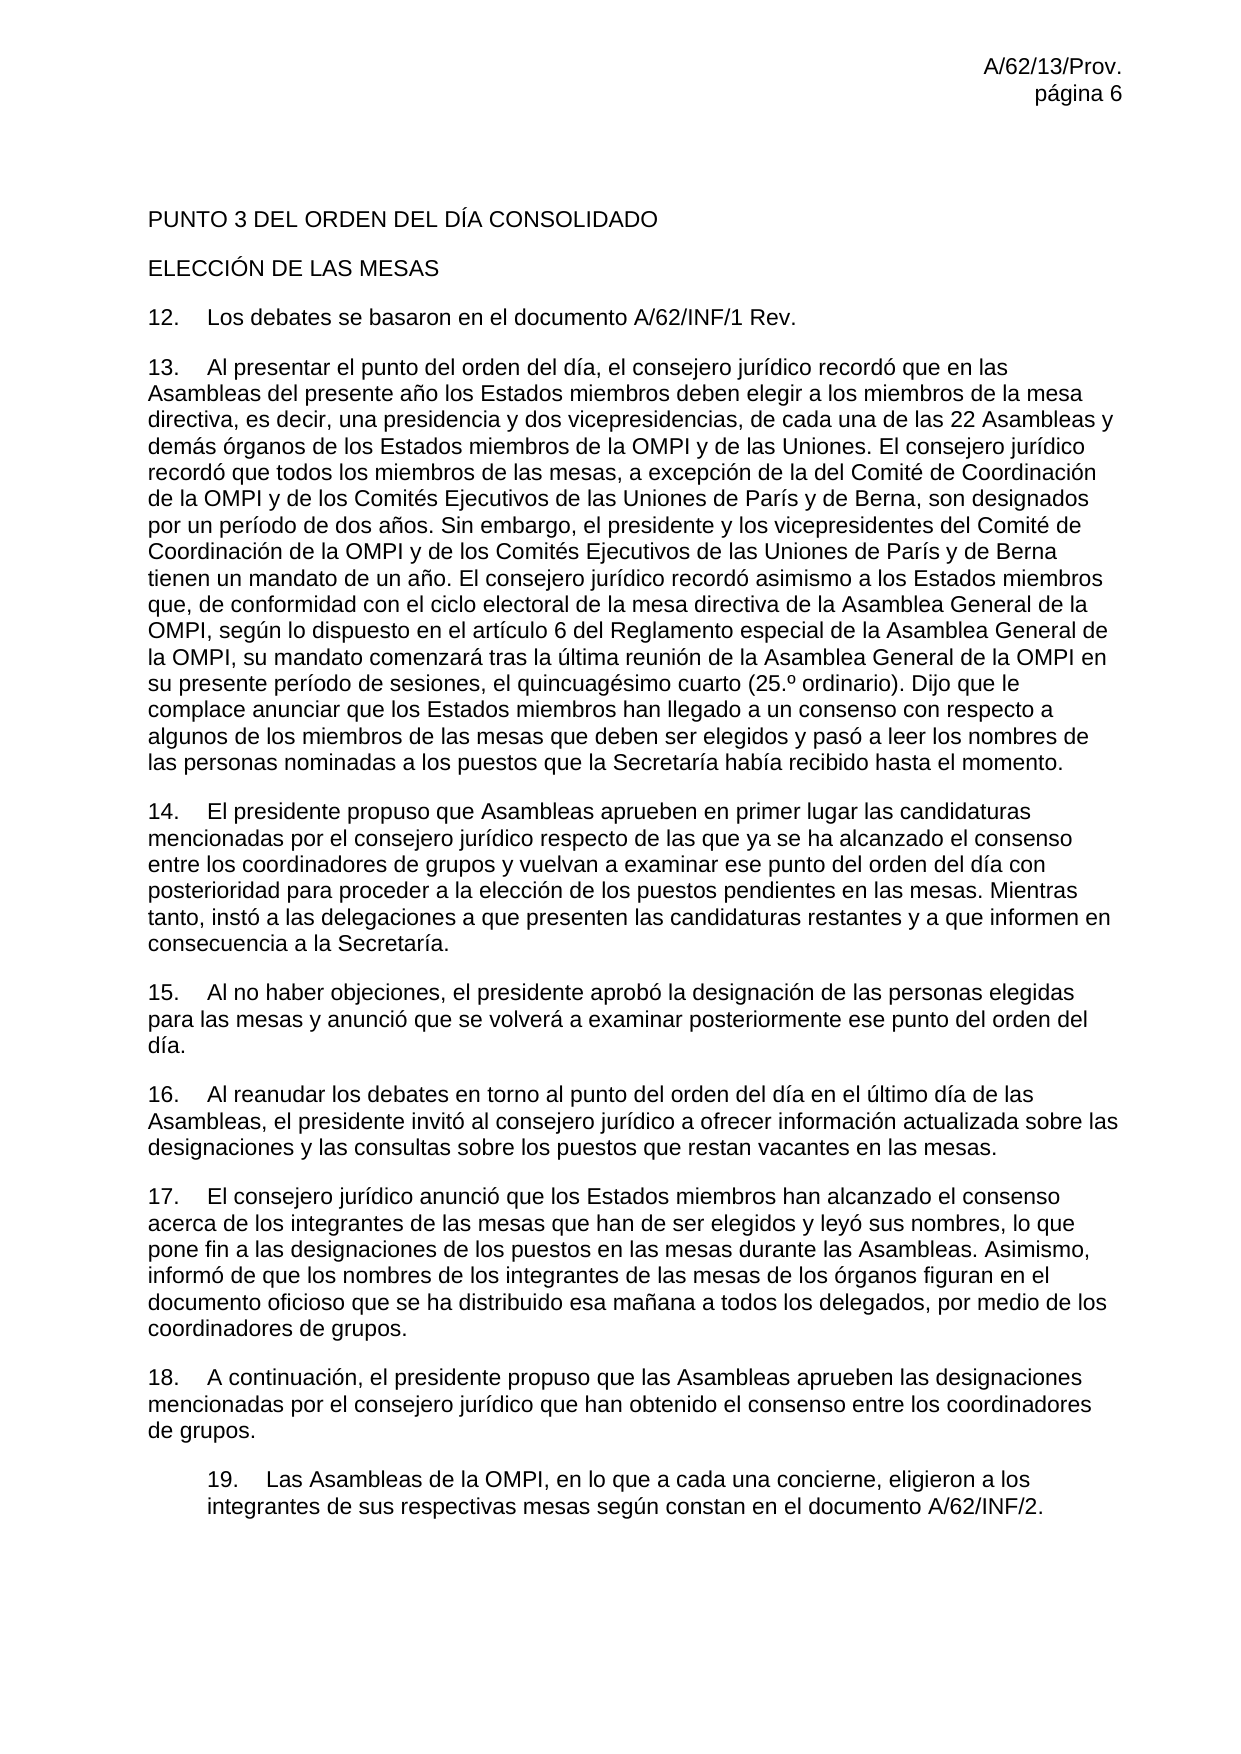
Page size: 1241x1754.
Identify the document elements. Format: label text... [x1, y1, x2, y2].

text El consejero jurídico anunció que los Estados miembros han alcanzado el consenso acerca de los integrantes de las mesas que han de ser elegidos y leyó sus nombres, lo que pone fin a las designaciones de los puestos en las mesas durante las Asambleas. Asimismo, informó de que los nombres de los integrantes de las mesas de los órganos figuran en el documento oficioso que se ha distribuido esa mañana a todos los delegados, por medio de los coordinadores de grupos. [148, 1183, 1122, 1341]
text Al presentar el punto del orden del día, el consejero jurídico recordó que en las Asambleas del presente año los Estados miembros deben elegir a los miembros de la mesa directiva, es decir, una presidencia y dos vicepresidencias, de cada una de las 22 Asambleas y demás órganos de los Estados miembros de la OMPI y de las Uniones. El consejero jurídico recordó que todos los miembros de las mesas, a excepción de la del Comité de Coordinación de la OMPI y de los Comités Ejecutivos de las Uniones de París y de Berna, son designados por un período de dos años. Sin embargo, el presidente y los vicepresidentes del Comité de Coordinación de la OMPI y de los Comités Ejecutivos de las Uniones de París y de Berna tienen un mandato de un año. El consejero jurídico recordó asimismo a los Estados miembros que, de conformidad con el ciclo electoral de la mesa directiva de la Asamblea General de la OMPI, según lo dispuesto en el artículo 6 del Reglamento especial de la Asamblea General de la OMPI, su mandato comenzará tras la última reunión de la Asamblea General de la OMPI en su presente período de sesiones, el quincuagésimo cuarto (25.º ordinario). Dijo que le complace anunciar que los Estados miembros han llegado a un consenso con respecto a algunos de los miembros de las mesas que deben ser elegidos y pasó a leer los nombres de las personas nominadas a los puestos que la Secretaría había recibido hasta el momento. [148, 354, 1122, 775]
text A continuación, el presidente propuso que las Asambleas aprueben las designaciones mencionadas por el consejero jurídico que han obtenido el consenso entre los coordinadores de grupos. [148, 1364, 1122, 1443]
text Al no haber objeciones, el presidente aprobó la designación de las personas elegidas para las mesas y anunció que se volverá a examinar posteriormente ese punto del orden del día. [148, 979, 1122, 1058]
text Al reanudar los debates en torno al punto del orden del día en el último día de las Asambleas, el presidente invitó al consejero jurídico a ofrecer información actualizada sobre las designaciones y las consultas sobre los puestos que restan vacantes en las mesas. [148, 1081, 1122, 1160]
text El presidente propuso que Asambleas aprueben en primer lugar las candidaturas mencionadas por el consejero jurídico respecto de las que ya se ha alcanzado el consenso entre los coordinadores de grupos y vuelvan a examinar ese punto del orden del día con posterioridad para proceder a la elección de los puestos pendientes en las mesas. Mientras tanto, instó a las delegaciones a que presenten las candidaturas restantes y a que informen en consecuencia a la Secretaría. [148, 798, 1122, 956]
text ELECCIÓN DE LAS MESAS [148, 255, 1122, 281]
text Las Asambleas de la OMPI, en lo que a cada una concierne, eligieron a los integrantes de sus respectivas mesas según constan en el documento A/62/INF/2. [207, 1466, 1122, 1519]
text Los debates se basaron en el documento A/62/INF/1 Rev. [148, 304, 1122, 331]
text PUNTO 3 DEL ORDEN DEL DÍA CONSOLIDADO [148, 206, 1122, 232]
